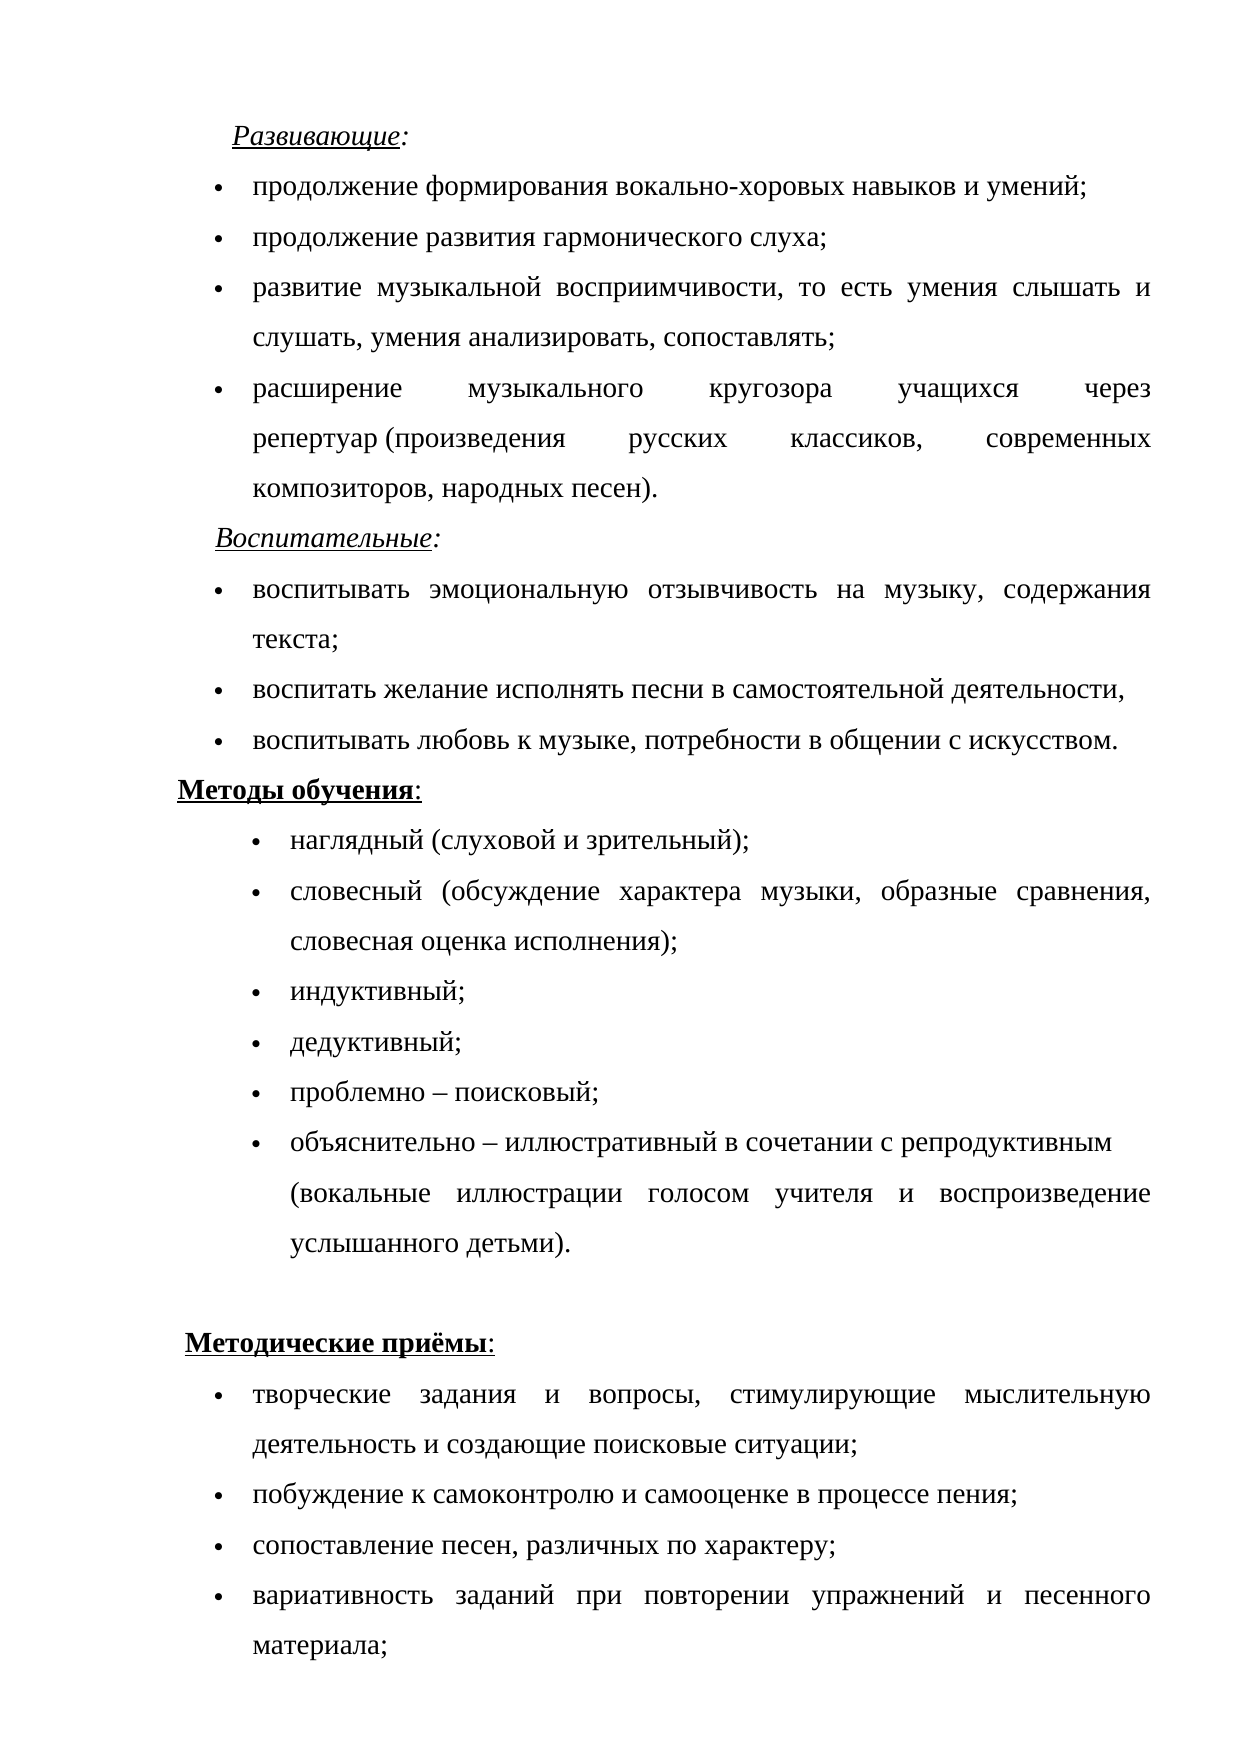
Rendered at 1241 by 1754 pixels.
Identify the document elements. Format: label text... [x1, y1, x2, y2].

list воспитывать любовь к музыке, потребности в общении с искусством. [215, 722, 1152, 755]
list сопоставление песен, различных по характеру; [215, 1527, 1152, 1560]
list объяснительно – иллюстративный в сочетании с репродуктивным [252, 1124, 1152, 1158]
list проблемно – поисковый; [252, 1074, 1152, 1108]
text Воспитательные: [215, 521, 1152, 554]
list творческие задания и вопросы, стимулирующие мыслительную деятельность и создающие поисковые ситуации; [215, 1376, 1152, 1460]
list расширение музыкального кругозора учащихся через репертуар (произведения русских классиков, современных композиторов, народных песен). [215, 370, 1152, 504]
list продолжение формирования вокально-хоровых навыков и умений; [215, 168, 1152, 202]
list вариативность заданий при повторении упражнений и песенного материала; [215, 1577, 1152, 1661]
text Развивающие: [177, 118, 1152, 152]
list воспитать желание исполнять песни в самостоятельной деятельности, [215, 672, 1152, 705]
list словесный (обсуждение характера музыки, образные сравнения, словесная оценка исполнения); [252, 873, 1152, 957]
list воспитывать эмоциональную отзывчивость на музыку, содержания текста; [215, 571, 1152, 655]
list индуктивный; [252, 973, 1152, 1007]
list развитие музыкальной восприимчивости, то есть умения слышать и слушать, умения анализировать, сопоставлять; [215, 269, 1152, 353]
text Методические приёмы: [177, 1326, 1152, 1359]
text (вокальные иллюстрации голосом учителя и воспроизведение услышанного детьми). [290, 1175, 1152, 1258]
list наглядный (слуховой и зрительный); [252, 822, 1152, 856]
text Методы обучения: [177, 772, 1152, 806]
list дедуктивный; [252, 1024, 1152, 1057]
list продолжение развития гармонического слуха; [215, 219, 1152, 252]
list побуждение к самоконтролю и самооценке в процессе пения; [215, 1477, 1152, 1510]
